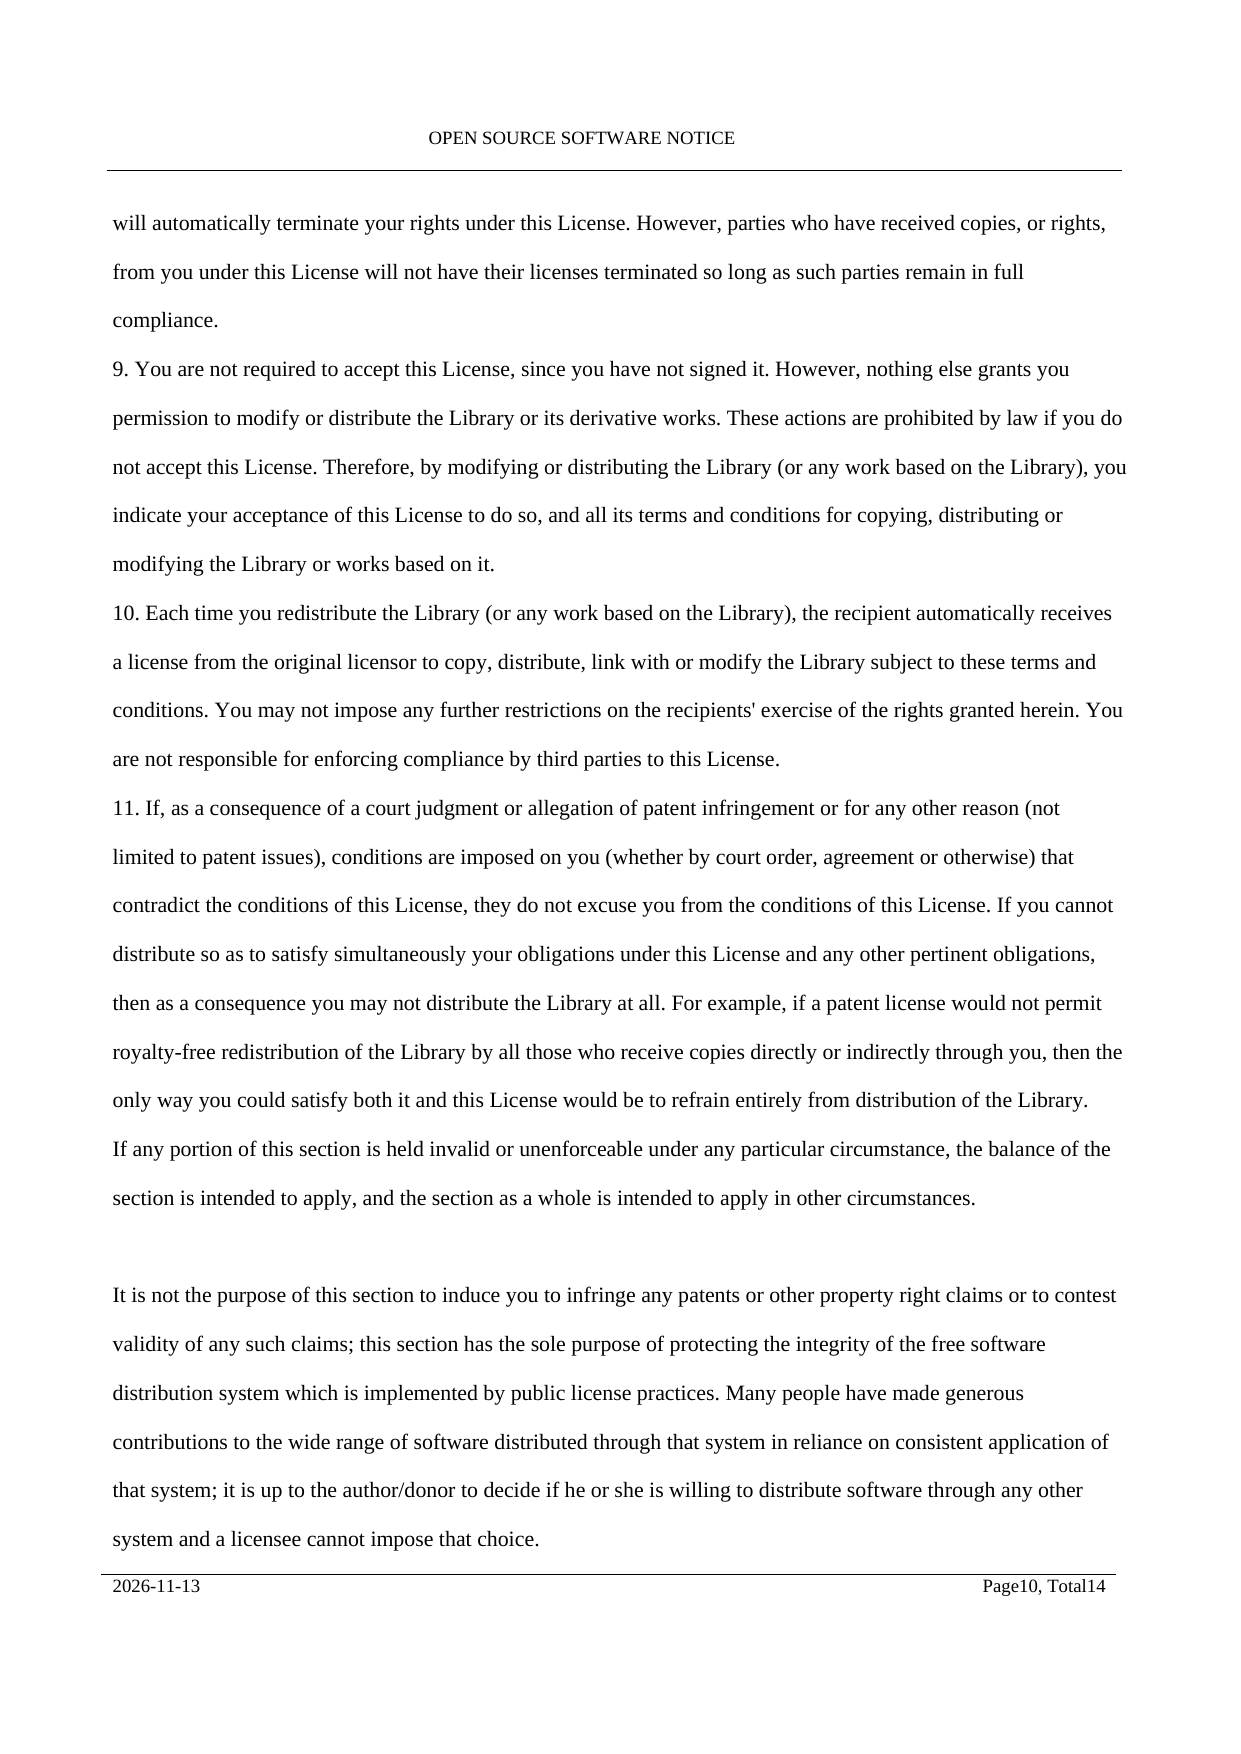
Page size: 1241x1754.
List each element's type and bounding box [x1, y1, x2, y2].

text [112, 206, 1128, 1555]
